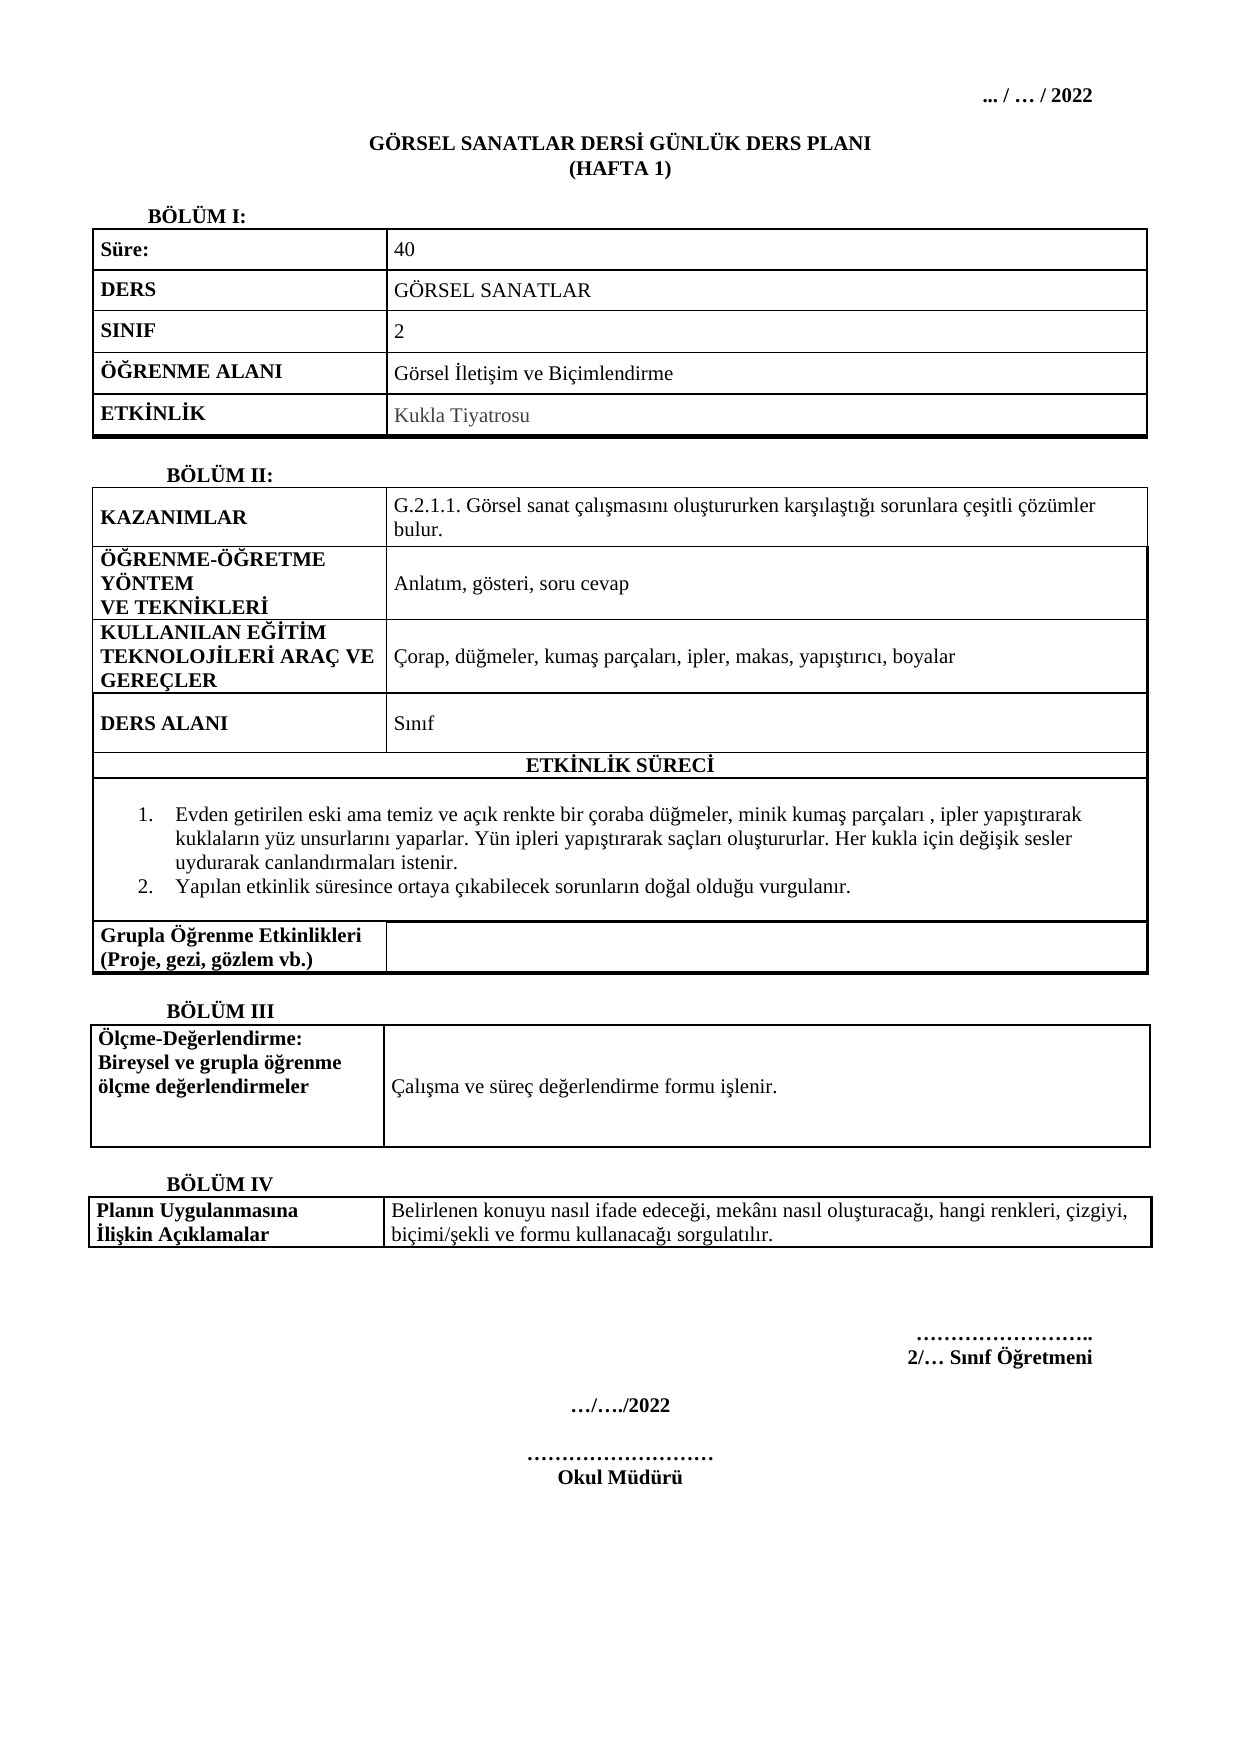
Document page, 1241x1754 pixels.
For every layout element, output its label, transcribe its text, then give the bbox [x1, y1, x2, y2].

table_cell KULLANILAN EĞİTİM TEKNOLOJİLERİ ARAÇ VE GEREÇLER [93, 620, 386, 692]
table_cell [387, 923, 1146, 971]
table_header Planın Uygulanmasına İlişkin Açıklamalar [90, 1198, 383, 1246]
text BÖLÜM II: [148, 463, 1093, 487]
text 2/… Sınıf Öğretmeni [148, 1344, 1093, 1369]
text (HAFTA 1) [148, 155, 1093, 179]
table_cell Anlatım, gösteri, soru cevap [387, 547, 1146, 619]
text GÖRSEL SANATLAR DERSİ GÜNLÜK DERS PLANI [148, 131, 1093, 155]
table_cell Çorap, düğmeler, kumaş parçaları, ipler, makas, yapıştırıcı, boyalar [387, 620, 1146, 692]
text ... / … / 2022 [148, 83, 1093, 107]
table_cell DERS ALANI [94, 694, 386, 752]
table_header G.2.1.1. Görsel sanat çalışmasını oluştururken karşılaştığı sorunlara çeşitli çözümler bulur. [387, 488, 1147, 546]
table_cell Evden getirilen eski ama temiz ve açık renkte bir çoraba düğmeler, minik kumaş parçaları , ipler yapıştırarak kuklaların yüz unsurlarını yaparlar. Yün ipleri yapıştırarak saçları oluştururlar. Her kukla için değişik sesler uydurarak canlandırmaları istenir. Yapılan etkinlik süresince ortaya çıkabilecek sorunların doğal olduğu vurgulanır. [94, 779, 1146, 920]
table_cell SINIF [94, 311, 386, 352]
table_cell Kukla Tiyatrosu [388, 395, 1146, 434]
text …………………….. [148, 1321, 1093, 1344]
table_header KAZANIMLAR [93, 488, 386, 546]
table_header Süre: [94, 230, 386, 269]
table_header Ölçme-Değerlendirme: Bireysel ve grupla öğrenme ölçme değerlendirmeler [92, 1026, 383, 1146]
text Okul Müdürü [148, 1465, 1093, 1489]
subtitle BÖLÜM III [148, 999, 1093, 1023]
text …/…./2022 [148, 1393, 1093, 1417]
table_cell DERS [94, 271, 386, 310]
table_cell ETKİNLİK SÜRECİ [94, 753, 1146, 777]
table_cell 2 [388, 311, 1146, 352]
table_cell GÖRSEL SANATLAR [388, 271, 1146, 310]
table_cell Sınıf [387, 694, 1146, 752]
table_cell ETKİNLİK [94, 395, 386, 434]
table_cell ÖĞRENME ALANI [94, 353, 386, 393]
table_cell Grupla Öğrenme Etkinlikleri (Proje, gezi, gözlem vb.) [94, 922, 386, 971]
table_cell Görsel İletişim ve Biçimlendirme [388, 353, 1146, 393]
table_header 40 [388, 230, 1146, 269]
table_header Belirlenen konuyu nasıl ifade edeceği, mekânı nasıl oluşturacağı, hangi renkleri, çizgiyi, biçimi/şekli ve formu kullanacağı sorgulatılır. [385, 1198, 1150, 1246]
subtitle BÖLÜM IV [148, 1172, 1093, 1196]
table_cell ÖĞRENME-ÖĞRETME YÖNTEM VE TEKNİKLERİ [93, 547, 386, 619]
text ……………………… [148, 1441, 1093, 1465]
text BÖLÜM I: [148, 203, 1093, 228]
table_header Çalışma ve süreç değerlendirme formu işlenir. [385, 1026, 1149, 1146]
